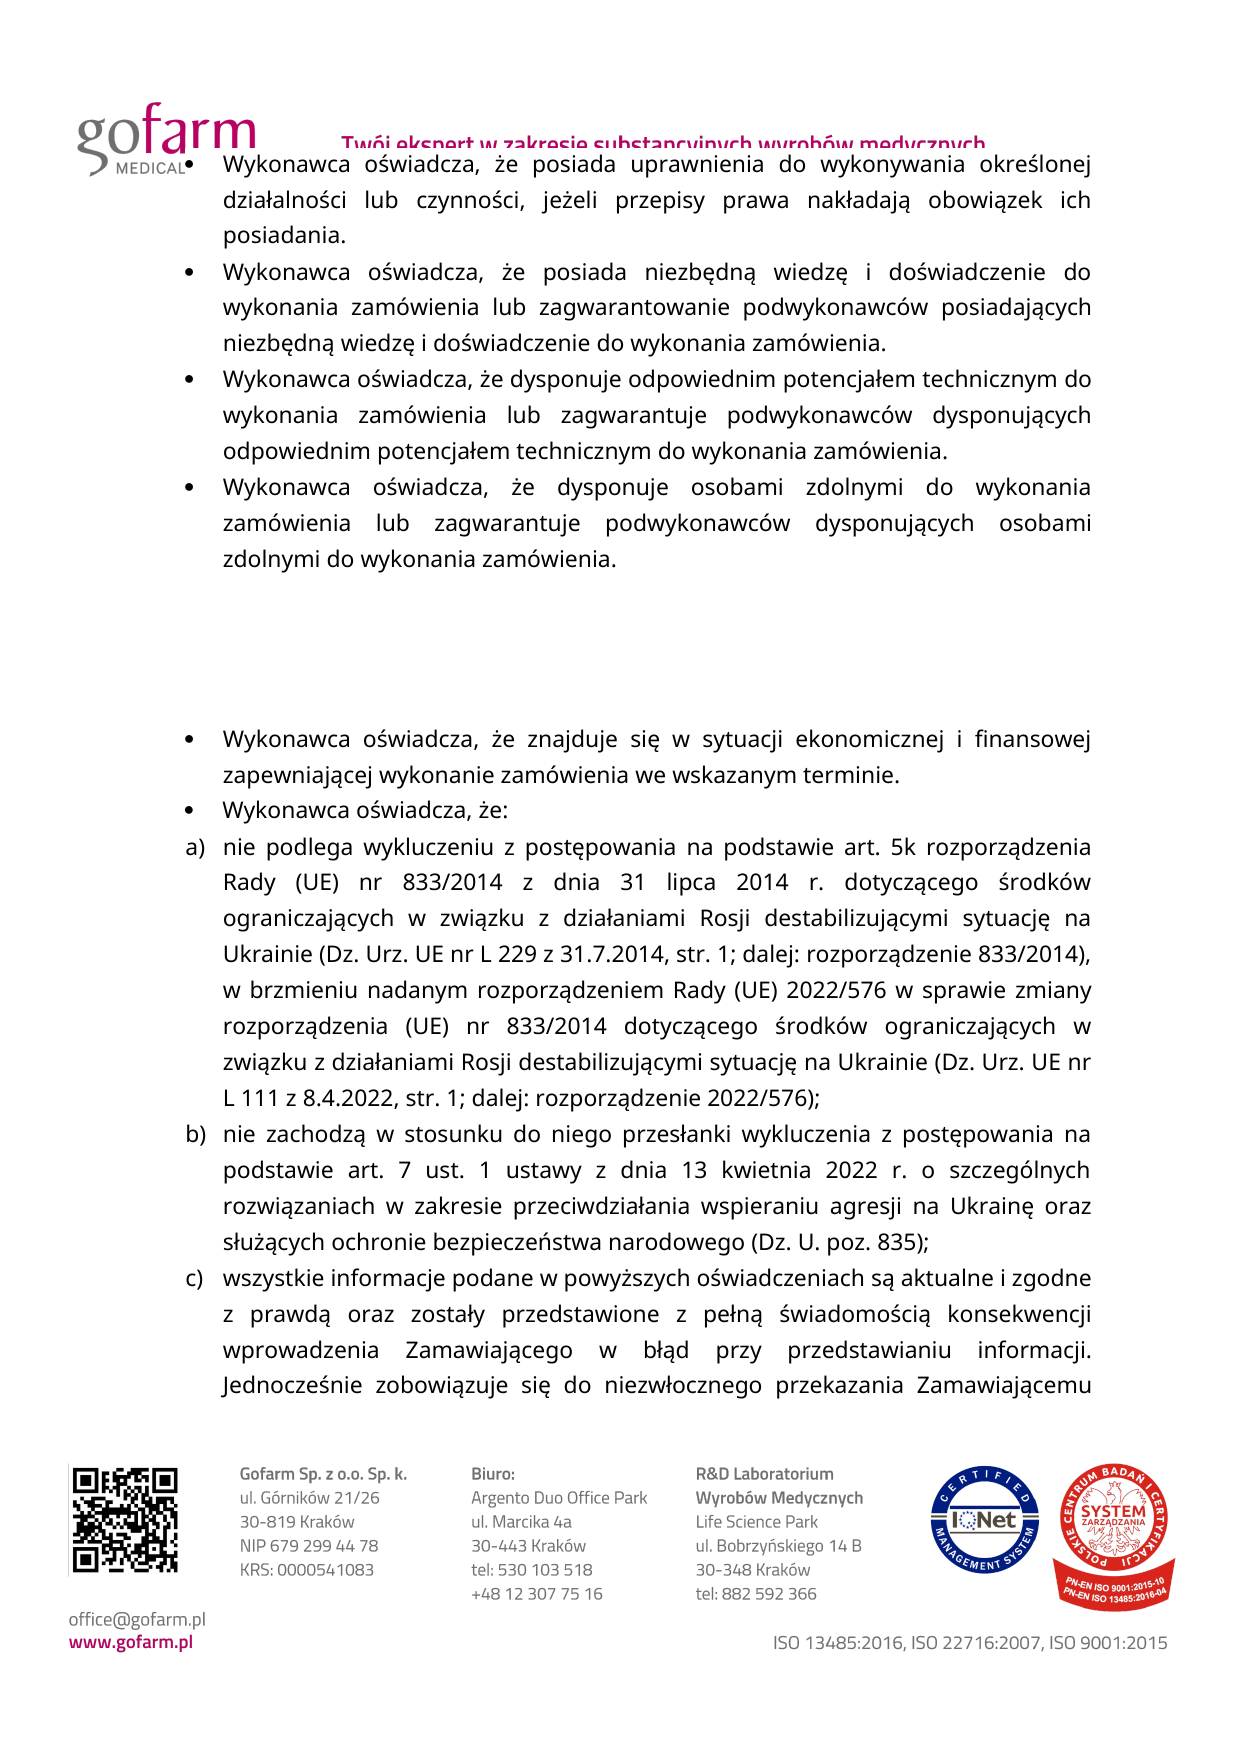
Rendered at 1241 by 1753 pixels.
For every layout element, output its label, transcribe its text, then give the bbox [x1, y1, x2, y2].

list Wykonawca oświadcza, że znajduje się w sytuacji ekonomicznej i finansowej zapewniającej wykonanie zamówienia we wskazanym terminie. [185, 723, 1093, 790]
list Wykonawca oświadcza, że posiada niezbędną wiedzę i doświadczenie do wykonania zamówienia lub zagwarantowanie podwykonawców posiadających niezbędną wiedzę i doświadczenie do wykonania zamówienia. [185, 255, 1093, 358]
picture [1, 0, 1241, 1753]
list nie zachodzą w stosunku do niego przesłanki wykluczenia z postępowania na podstawie art. 7 ust. 1 ustawy z dnia 13 kwietnia 2022 r. o szczególnych rozwiązaniach w zakresie przeciwdziałania wspieraniu agresji na Ukrainę oraz służących ochronie bezpieczeństwa narodowego (Dz. U. poz. 835); [185, 1118, 1093, 1257]
list Wykonawca oświadcza, że dysponuje odpowiednim potencjałem technicznym do wykonania zamówienia lub zagwarantuje podwykonawców dysponujących odpowiednim potencjałem technicznym do wykonania zamówienia. [185, 363, 1093, 466]
list nie podlega wykluczeniu z postępowania na podstawie art. 5k rozporządzenia Rady (UE) nr 833/2014 z dnia 31 lipca 2014 r. dotyczącego środków ograniczających w związku z działaniami Rosji destabilizującymi sytuację na Ukrainie (Dz. Urz. UE nr L 229 z 31.7.2014, str. 1; dalej: rozporządzenie 833/2014), w brzmieniu nadanym rozporządzeniem Rady (UE) 2022/576 w sprawie zmiany rozporządzenia (UE) nr 833/2014 dotyczącego środków ograniczających w związku z działaniami Rosji destabilizującymi sytuację na Ukrainie (Dz. Urz. UE nr L 111 z 8.4.2022, str. 1; dalej: rozporządzenie 2022/576); [185, 830, 1093, 1113]
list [185, 1262, 1093, 1401]
list Wykonawca oświadcza, że dysponuje osobami zdolnymi do wykonania zamówienia lub zagwarantuje podwykonawców dysponujących osobami zdolnymi do wykonania zamówienia. [185, 471, 1093, 574]
list Wykonawca oświadcza, że: [185, 794, 1093, 826]
list Wykonawca oświadcza, że posiada uprawnienia do wykonywania określonej działalności lub czynności, jeżeli przepisy prawa nakładają obowiązek ich posiadania. [185, 148, 1093, 251]
